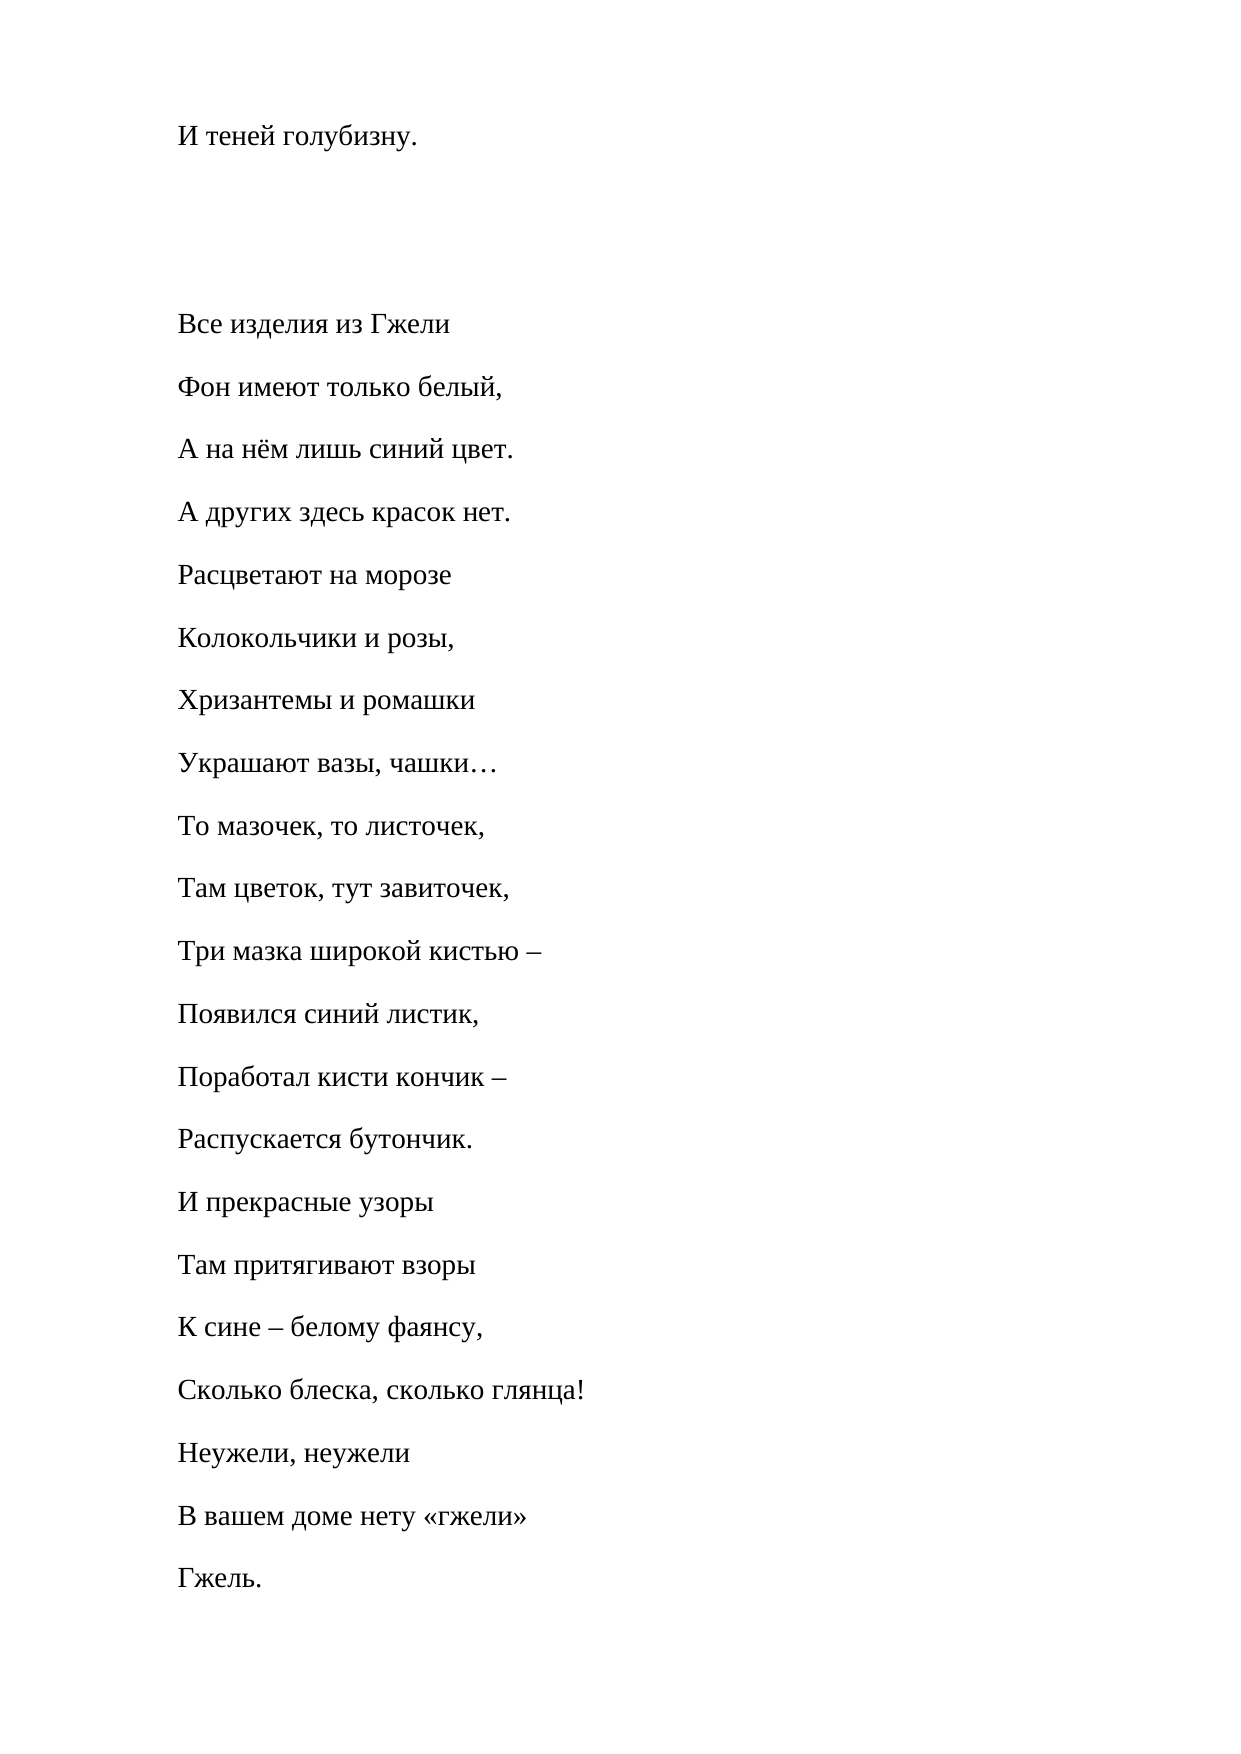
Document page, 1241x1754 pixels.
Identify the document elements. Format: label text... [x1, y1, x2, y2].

text Там цветок, тут завиточек, [177, 871, 1152, 904]
text И прекрасные узоры [177, 1184, 1152, 1218]
text Украшают вазы, чашки… [177, 745, 1152, 779]
text Распускается бутончик. [177, 1121, 1152, 1155]
text Хризантемы и ромашки [177, 682, 1152, 716]
text Неужели, неужели [177, 1435, 1152, 1468]
text В вашем доме нету «гжели» [177, 1498, 1152, 1531]
text Три мазка широкой кистью – [177, 933, 1152, 967]
text К сине – белому фаянсу, [177, 1309, 1152, 1343]
text Сколько блеска, сколько глянца! [177, 1372, 1152, 1406]
text Все изделия из Гжели [177, 306, 1152, 340]
text Поработал кисти кончик – [177, 1059, 1152, 1092]
text Фон имеют только белый, [177, 369, 1152, 402]
text Расцветают на морозе [177, 557, 1152, 591]
text А других здесь красок нет. [177, 494, 1152, 528]
text А на нём лишь синий цвет. [177, 432, 1152, 465]
text То мазочек, то листочек, [177, 808, 1152, 841]
text И теней голубизну. [177, 118, 1152, 152]
text Колокольчики и розы, [177, 620, 1152, 653]
text Появился синий листик, [177, 996, 1152, 1029]
text Там притягивают взоры [177, 1247, 1152, 1280]
text Гжель. [177, 1560, 1152, 1594]
